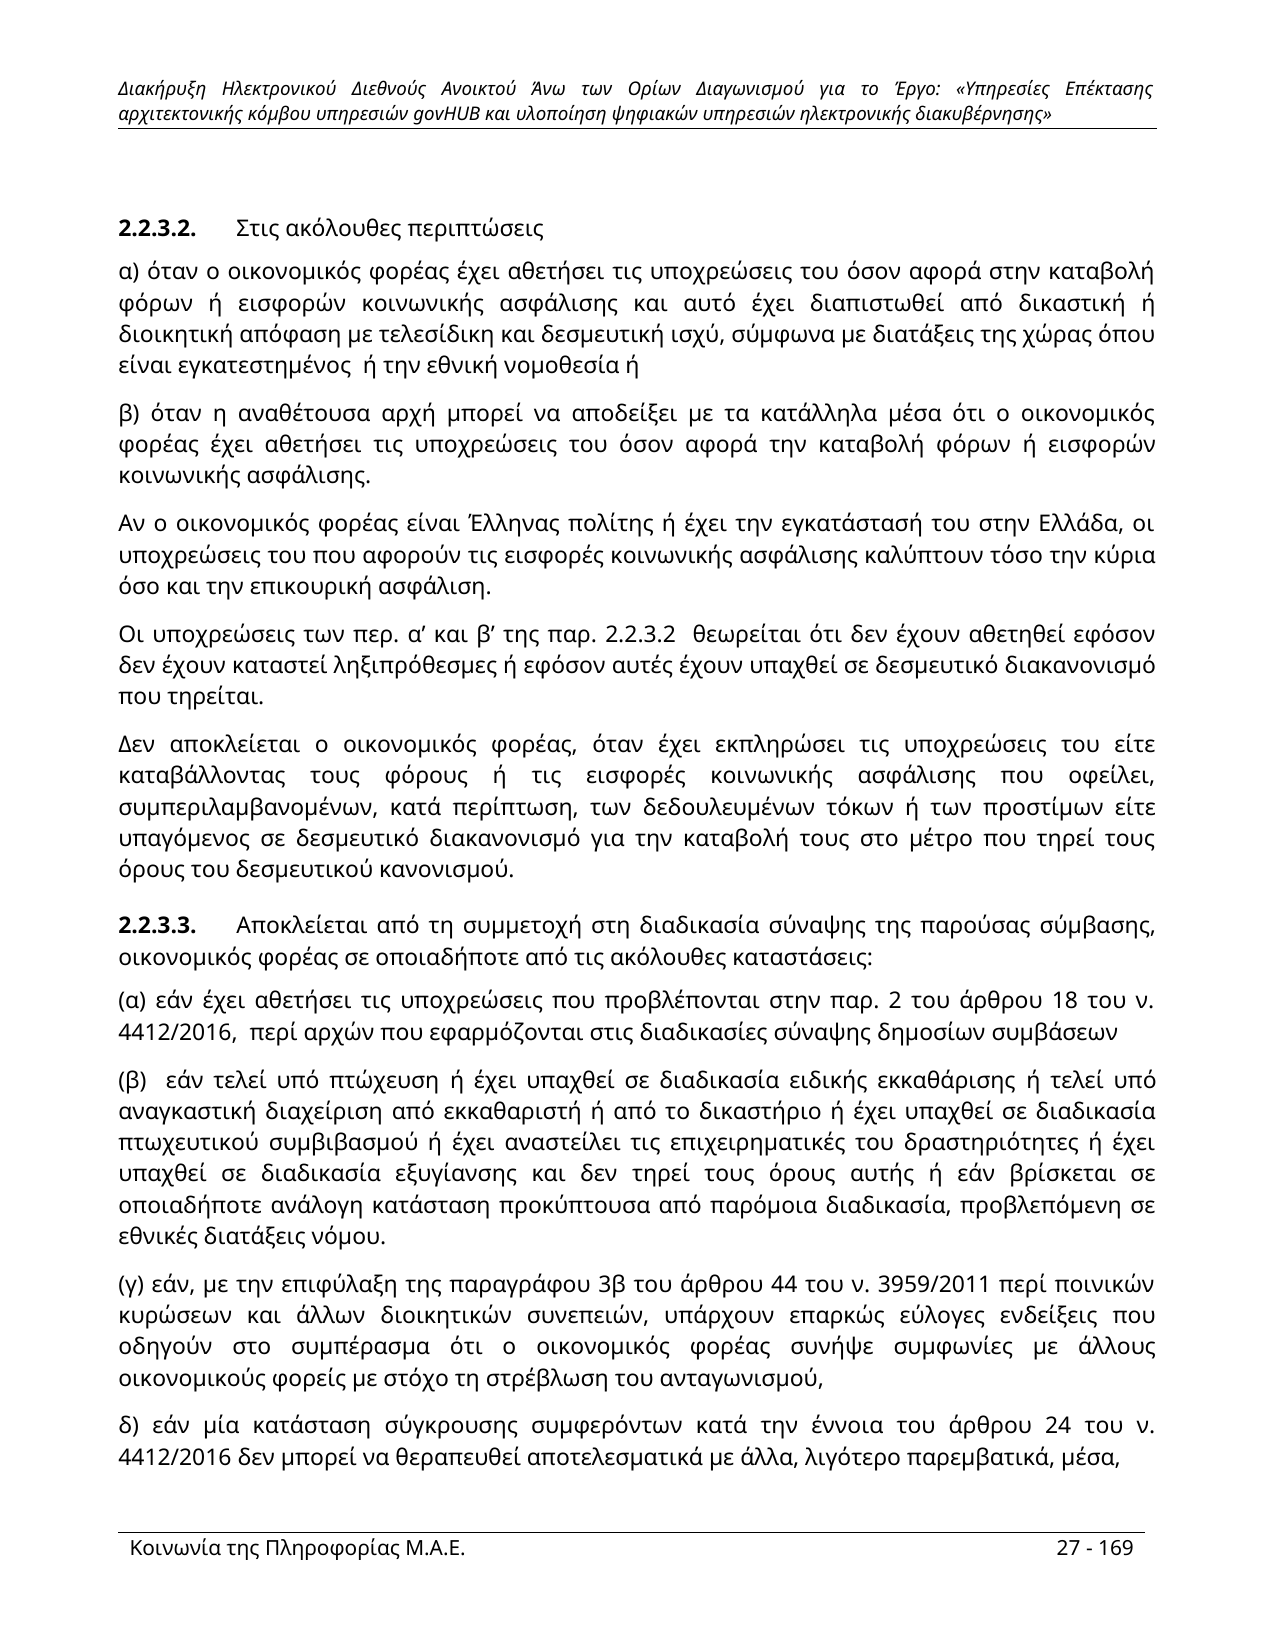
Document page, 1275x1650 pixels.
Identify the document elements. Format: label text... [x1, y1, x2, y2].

text Δεν αποκλείεται ο οικονομικός φορέας, όταν έχει εκπληρώσει τις υποχρεώσεις του είτε καταβάλλοντας τους φόρους ή τις εισφορές κοινωνικής ασφάλισης που οφείλει, συμπεριλαμβανομένων, κατά περίπτωση, των δεδουλευμένων τόκων ή των προστίμων είτε υπαγόμενος σε δεσμευτικό διακανονισμό για την καταβολή τους στο μέτρο που τηρεί τους όρους του δεσμευτικού κανονισμού. [118, 728, 1157, 884]
list Στις ακόλουθες περιπτώσεις [118, 212, 1157, 243]
text β) όταν η αναθέτουσα αρχή μπορεί να αποδείξει με τα κατάλληλα μέσα ότι ο οικονομικός φορέας έχει αθετήσει τις υποχρεώσεις του όσον αφορά την καταβολή φόρων ή εισφορών κοινωνικής ασφάλισης. [118, 397, 1157, 491]
text Αν ο οικονομικός φορέας είναι Έλληνας πολίτης ή έχει την εγκατάστασή του στην Ελλάδα, οι υποχρεώσεις του που αφορούν τις εισφορές κοινωνικής ασφάλισης καλύπτουν τόσο την κύρια όσο και την επικουρική ασφάλιση. [118, 507, 1157, 601]
text α) όταν ο οικονομικός φορέας έχει αθετήσει τις υποχρεώσεις του όσον αφορά στην καταβολή φόρων ή εισφορών κοινωνικής ασφάλισης και αυτό έχει διαπιστωθεί από δικαστική ή διοικητική απόφαση με τελεσίδικη και δεσμευτική ισχύ, σύμφωνα με διατάξεις της χώρας όπου είναι εγκατεστημένος ή την εθνική νομοθεσία ή [118, 255, 1157, 380]
text (β) εάν τελεί υπό πτώχευση ή έχει υπαχθεί σε διαδικασία ειδικής εκκαθάρισης ή τελεί υπό αναγκαστική διαχείριση από εκκαθαριστή ή από το δικαστήριο ή έχει υπαχθεί σε διαδικασία πτωχευτικού συμβιβασμού ή έχει αναστείλει τις επιχειρηματικές του δραστηριότητες ή έχει υπαχθεί σε διαδικασία εξυγίανσης και δεν τηρεί τους όρους αυτής ή εάν βρίσκεται σε οποιαδήποτε ανάλογη κατάσταση προκύπτουσα από παρόμοια διαδικασία, προβλεπόμενη σε εθνικές διατάξεις νόμου. [118, 1064, 1157, 1251]
text (γ) εάν, με την επιφύλαξη της παραγράφου 3β του άρθρου 44 του ν. 3959/2011 περί ποινικών κυρώσεων και άλλων διοικητικών συνεπειών, υπάρχουν επαρκώς εύλογες ενδείξεις που οδηγούν στο συμπέρασμα ότι ο οικονομικός φορέας συνήψε συμφωνίες με άλλους οικονομικούς φορείς με στόχο τη στρέβλωση του ανταγωνισμού, [118, 1268, 1157, 1393]
text Οι υποχρεώσεις των περ. α’ και β’ της παρ. 2.2.3.2 θεωρείται ότι δεν έχουν αθετηθεί εφόσον δεν έχουν καταστεί ληξιπρόθεσμες ή εφόσον αυτές έχουν υπαχθεί σε δεσμευτικό διακανονισμό που τηρείται. [118, 618, 1157, 712]
text (α) εάν έχει αθετήσει τις υποχρεώσεις που προβλέπονται στην παρ. 2 του άρθρου 18 του ν. 4412/2016, περί αρχών που εφαρμόζονται στις διαδικασίες σύναψης δημοσίων συμβάσεων [118, 984, 1157, 1047]
text δ) εάν μία κατάσταση σύγκρουσης συμφερόντων κατά την έννοια του άρθρου 24 του ν. 4412/2016 δεν μπορεί να θεραπευθεί αποτελεσματικά με άλλα, λιγότερο παρεμβατικά, μέσα, [118, 1409, 1157, 1472]
list Αποκλείεται από τη συμμετοχή στη διαδικασία σύναψης της παρούσας σύμβασης, οικονομικός φορέας σε οποιαδήποτε από τις ακόλουθες καταστάσεις: [118, 909, 1157, 972]
